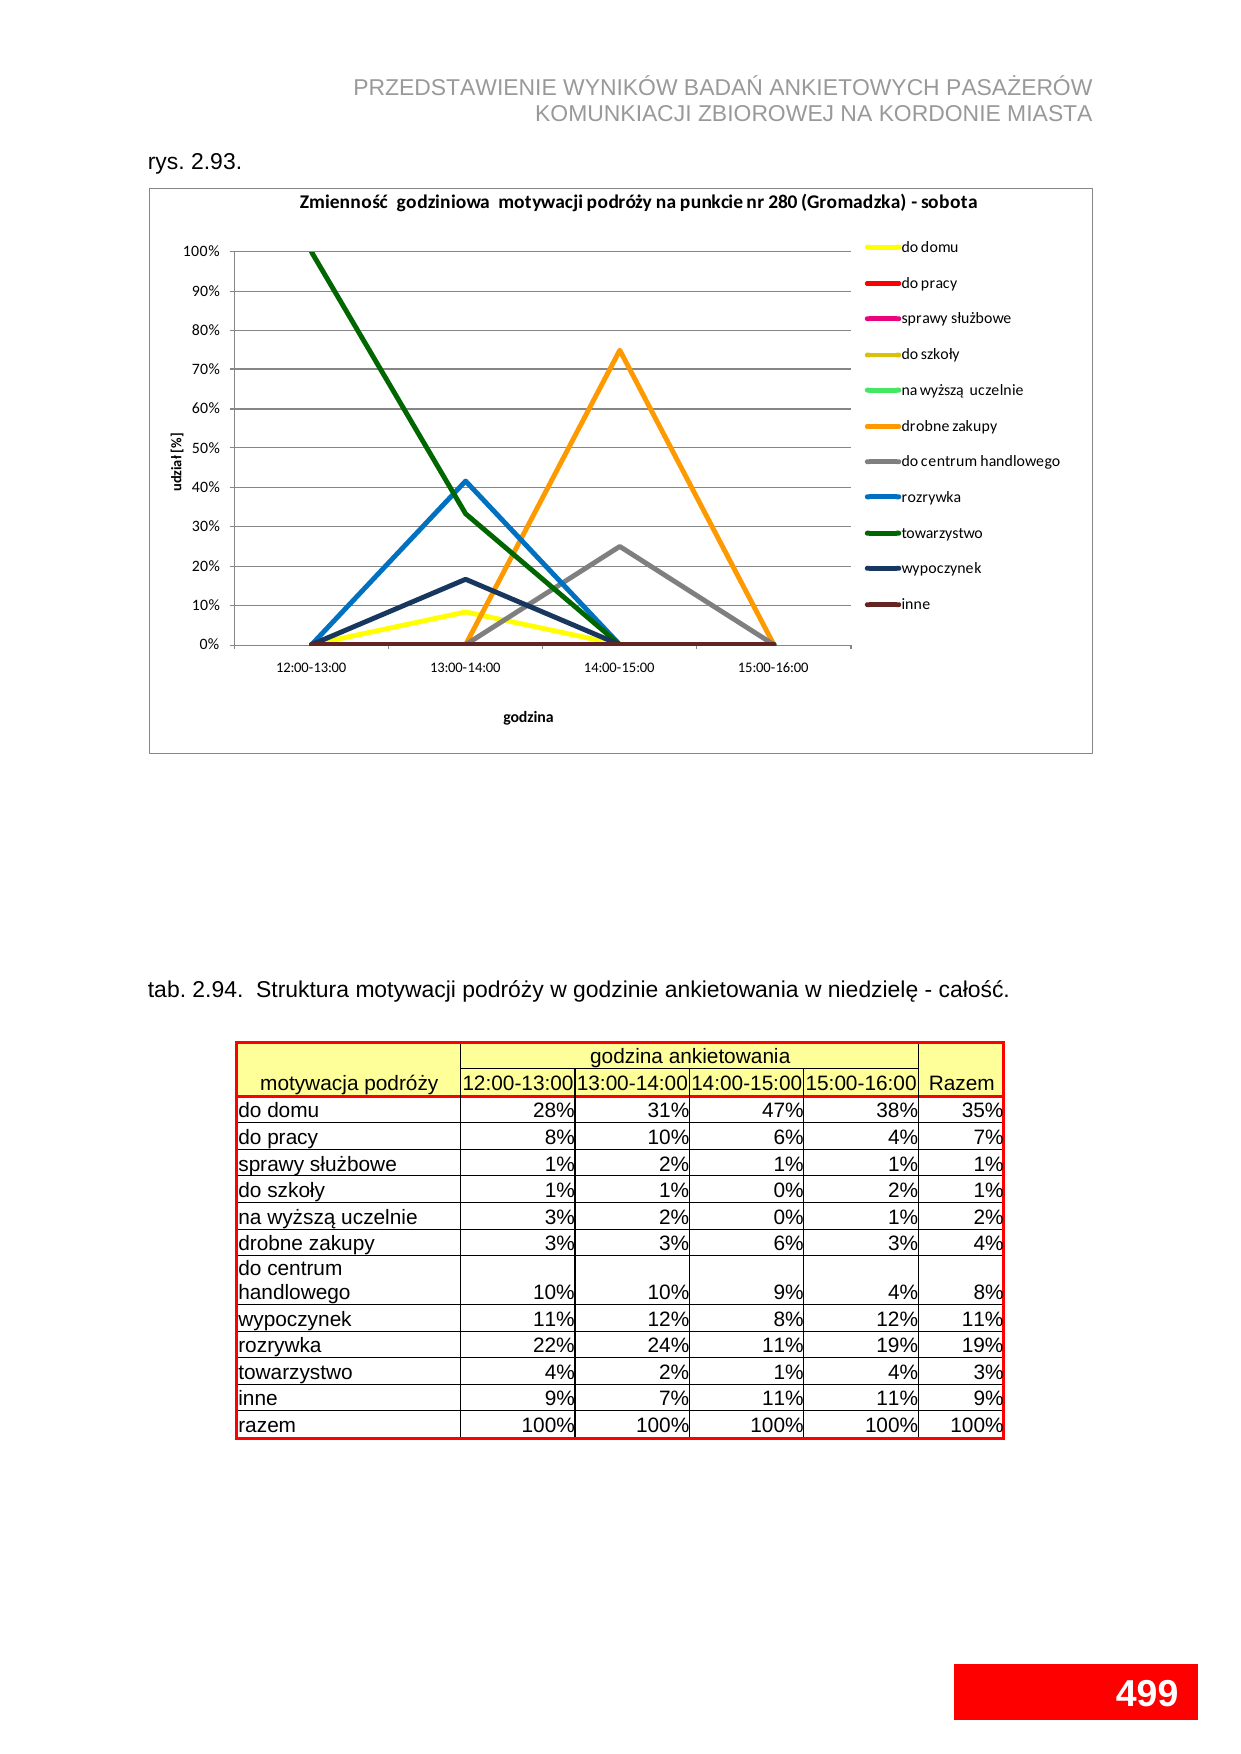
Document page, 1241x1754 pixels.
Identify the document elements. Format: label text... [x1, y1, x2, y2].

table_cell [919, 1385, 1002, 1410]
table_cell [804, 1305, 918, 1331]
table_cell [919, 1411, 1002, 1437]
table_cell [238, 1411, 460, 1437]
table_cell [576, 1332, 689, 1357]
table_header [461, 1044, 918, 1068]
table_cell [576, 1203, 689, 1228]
text rys. 2.93. [148, 148, 1092, 174]
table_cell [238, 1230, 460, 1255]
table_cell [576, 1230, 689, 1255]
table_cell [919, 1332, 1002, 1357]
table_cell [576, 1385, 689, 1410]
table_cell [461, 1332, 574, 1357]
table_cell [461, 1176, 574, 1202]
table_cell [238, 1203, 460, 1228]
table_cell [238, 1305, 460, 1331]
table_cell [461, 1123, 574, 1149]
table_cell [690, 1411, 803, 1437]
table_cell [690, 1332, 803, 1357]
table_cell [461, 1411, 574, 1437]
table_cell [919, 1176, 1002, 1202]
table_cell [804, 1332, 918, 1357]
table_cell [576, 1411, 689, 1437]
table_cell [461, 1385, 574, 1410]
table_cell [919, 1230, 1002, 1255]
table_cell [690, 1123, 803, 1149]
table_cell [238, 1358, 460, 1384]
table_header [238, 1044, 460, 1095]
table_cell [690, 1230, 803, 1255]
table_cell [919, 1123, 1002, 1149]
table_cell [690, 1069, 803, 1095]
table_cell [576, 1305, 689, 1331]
text tab. 2.94. Struktura motywacji podróży w godzinie ankietowania w niedzielę - całość. [148, 976, 1092, 1002]
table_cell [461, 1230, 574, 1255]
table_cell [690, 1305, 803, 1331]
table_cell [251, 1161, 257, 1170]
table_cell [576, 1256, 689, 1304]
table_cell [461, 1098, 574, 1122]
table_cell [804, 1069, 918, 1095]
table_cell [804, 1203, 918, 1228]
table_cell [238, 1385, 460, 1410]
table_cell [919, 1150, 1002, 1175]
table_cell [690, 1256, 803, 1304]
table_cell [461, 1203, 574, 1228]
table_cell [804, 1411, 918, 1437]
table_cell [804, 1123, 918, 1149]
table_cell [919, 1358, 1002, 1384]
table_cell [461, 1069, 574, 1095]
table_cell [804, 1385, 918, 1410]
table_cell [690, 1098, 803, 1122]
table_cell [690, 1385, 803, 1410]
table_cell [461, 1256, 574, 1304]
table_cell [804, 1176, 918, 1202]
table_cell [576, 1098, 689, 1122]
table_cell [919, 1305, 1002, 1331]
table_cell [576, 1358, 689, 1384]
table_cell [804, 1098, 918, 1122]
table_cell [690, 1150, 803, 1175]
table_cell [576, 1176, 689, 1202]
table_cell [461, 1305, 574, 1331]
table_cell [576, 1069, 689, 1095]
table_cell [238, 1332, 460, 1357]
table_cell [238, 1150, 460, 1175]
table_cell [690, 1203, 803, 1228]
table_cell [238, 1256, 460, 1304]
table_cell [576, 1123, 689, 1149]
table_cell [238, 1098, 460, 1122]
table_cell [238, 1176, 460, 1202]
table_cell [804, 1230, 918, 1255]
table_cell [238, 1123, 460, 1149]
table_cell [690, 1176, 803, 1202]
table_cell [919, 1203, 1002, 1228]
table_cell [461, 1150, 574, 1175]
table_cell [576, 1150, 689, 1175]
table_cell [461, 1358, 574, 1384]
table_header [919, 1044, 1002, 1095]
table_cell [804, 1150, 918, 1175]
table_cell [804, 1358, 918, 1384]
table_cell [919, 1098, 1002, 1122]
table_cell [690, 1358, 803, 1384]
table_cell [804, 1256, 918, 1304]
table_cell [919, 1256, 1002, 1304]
